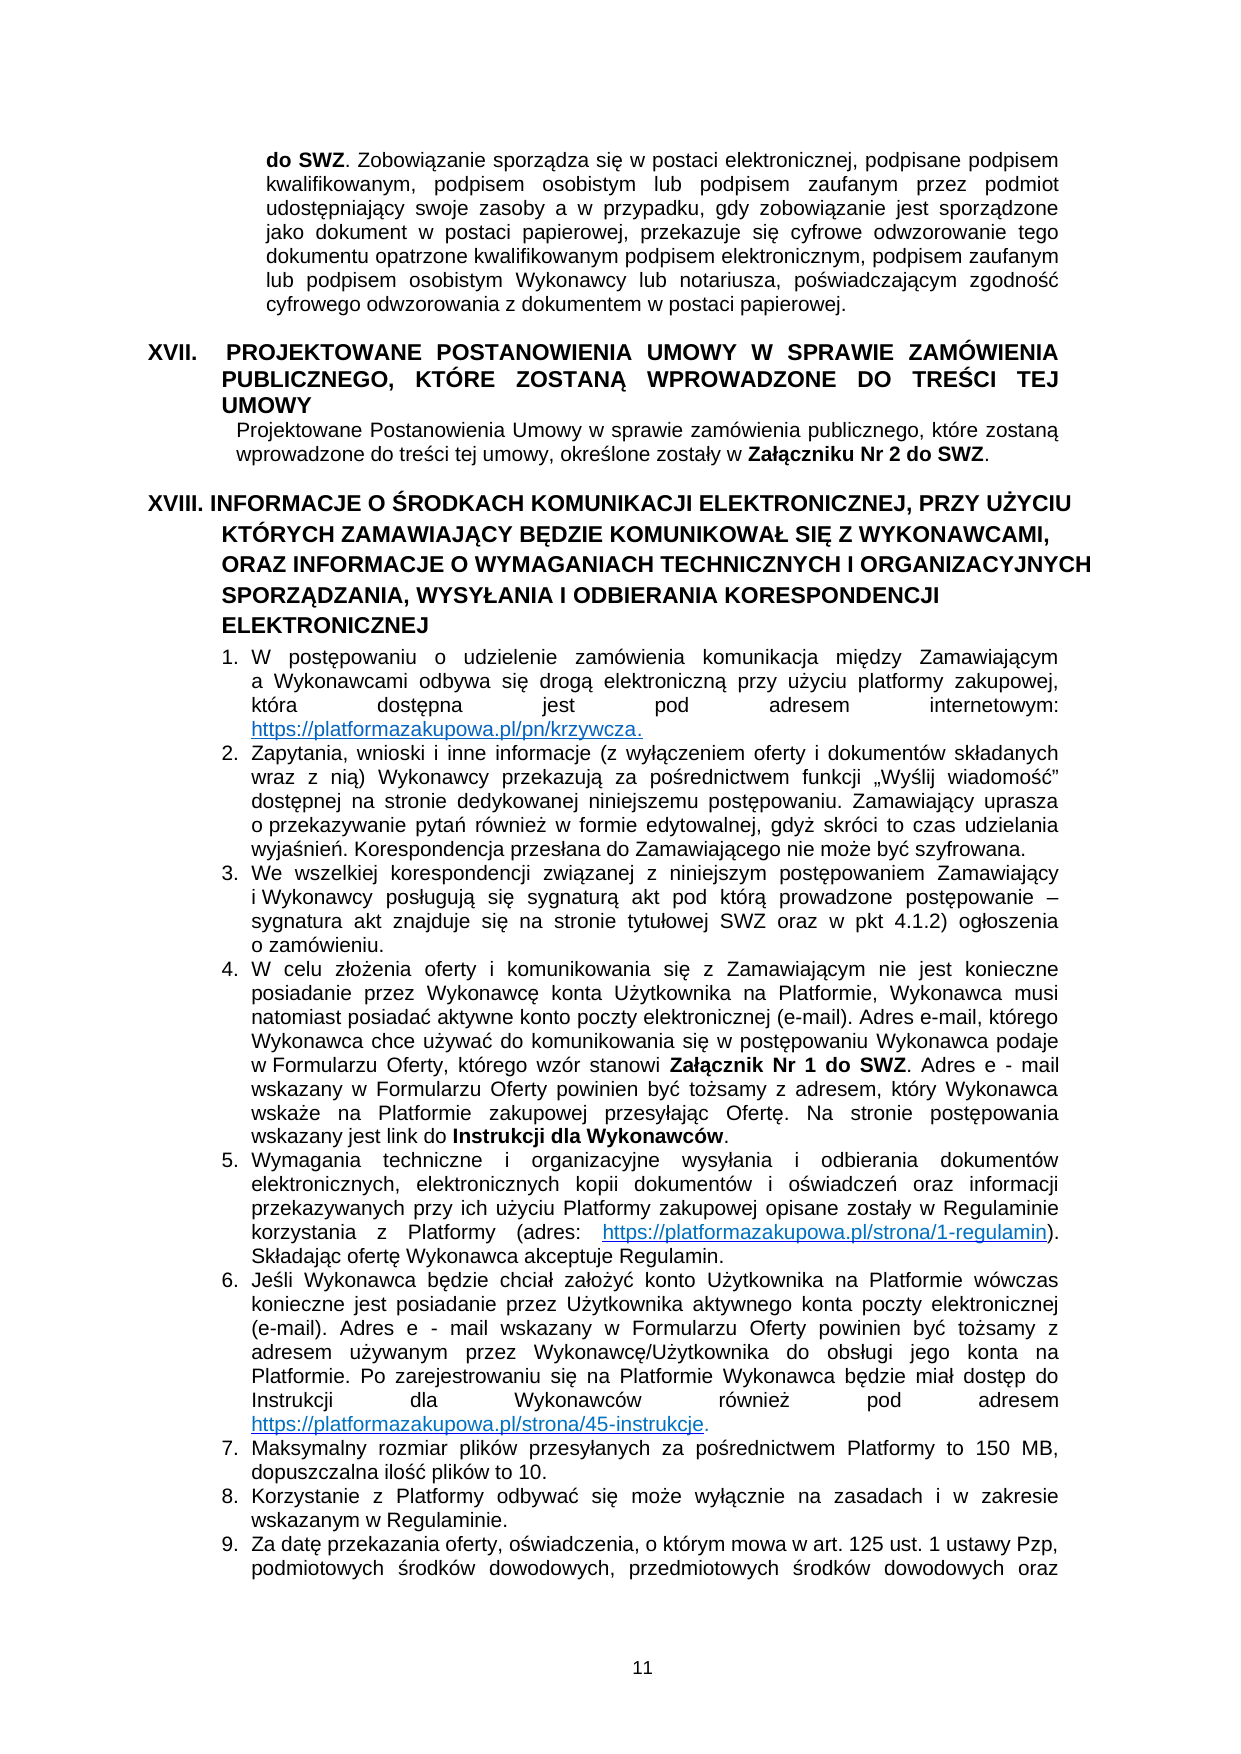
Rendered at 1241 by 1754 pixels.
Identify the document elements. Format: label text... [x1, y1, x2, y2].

list Zapytania, wnioski i inne informacje (z wyłączeniem oferty i dokumentów składanych wraz z nią) Wykonawcy przekazują za pośrednictwem funkcji „Wyślij wiadomość” dostępnej na stronie dedykowanej niniejszemu postępowaniu. Zamawiający uprasza o przekazywanie pytań również w formie edytowalnej, gdyż skróci to czas udzielania wyjaśnień. Korespondencja przesłana do Zamawiającego nie może być szyfrowana. [221, 741, 1059, 861]
text XVIII. INFORMACJE O ŚRODKACH KOMUNIKACJI ELEKTRONICZNEJ, PRZY UŻYCIU KTÓRYCH ZAMAWIAJĄCY BĘDZIE KOMUNIKOWAŁ SIĘ Z WYKONAWCAMI, ORAZ INFORMACJE O WYMAGANIACH TECHNICZNYCH I ORGANIZACYJNYCH SPORZĄDZANIA, WYSYŁANIA I ODBIERANIA KORESPONDENCJI ELEKTRONICZNEJ [148, 490, 1093, 639]
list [228, 148, 1059, 315]
list W celu złożenia oferty i komunikowania się z Zamawiającym nie jest konieczne posiadanie przez Wykonawcę konta Użytkownika na Platformie, Wykonawca musi natomiast posiadać aktywne konto poczty elektronicznej (e-mail). Adres e-mail, którego Wykonawca chce używać do komunikowania się w postępowaniu Wykonawca podaje w Formularzu Oferty, którego wzór stanowi Załącznik Nr 1 do SWZ. Adres e - mail wskazany w Formularzu Oferty powinien być tożsamy z adresem, który Wykonawca wskaże na Platformie zakupowej przesyłając Ofertę. Na stronie postępowania wskazany jest link do Instrukcji dla Wykonawców. [221, 957, 1059, 1148]
text Projektowane Postanowienia Umowy w sprawie zamówienia publicznego, które zostaną wprowadzone do treści tej umowy, określone zostały w Załączniku Nr 2 do SWZ. [236, 418, 1059, 466]
list We wszelkiej korespondencji związanej z niniejszym postępowaniem Zamawiający i Wykonawcy posługują się sygnaturą akt pod którą prowadzone postępowanie – sygnatura akt znajduje się na stronie tytułowej SWZ oraz w pkt 4.1.2) ogłoszenia o zamówieniu. [221, 861, 1059, 957]
list Jeśli Wykonawca będzie chciał założyć konto Użytkownika na Platformie wówczas konieczne jest posiadanie przez Użytkownika aktywnego konta poczty elektronicznej (e-mail). Adres e - mail wskazany w Formularzu Oferty powinien być tożsamy z adresem używanym przez Wykonawcę/Użytkownika do obsługi jego konta na Platformie. Po zarejestrowaniu się na Platformie Wykonawca będzie miał dostęp do Instrukcji dla Wykonawców również pod adresem https://platformazakupowa.pl/strona/45-instrukcje. [221, 1268, 1059, 1436]
list Wymagania techniczne i organizacyjne wysyłania i odbierania dokumentów elektronicznych, elektronicznych kopii dokumentów i oświadczeń oraz informacji przekazywanych przy ich użyciu Platformy zakupowej opisane zostały w Regulaminie korzystania z Platformy (adres: https://platformazakupowa.pl/strona/1-regulamin). Składając ofertę Wykonawca akceptuje Regulamin. [221, 1148, 1059, 1268]
list Korzystanie z Platformy odbywać się może wyłącznie na zasadach i w zakresie wskazanym w Regulaminie. [221, 1484, 1059, 1532]
list Maksymalny rozmiar plików przesyłanych za pośrednictwem Platformy to 150 MB, dopuszczalna ilość plików to 10. [221, 1436, 1059, 1484]
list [221, 1532, 1059, 1579]
subtitle XVII. PROJEKTOWANE POSTANOWIENIA UMOWY W SPRAWIE ZAMÓWIENIA PUBLICZNEGO, KTÓRE ZOSTANĄ WPROWADZONE DO TREŚCI TEJ UMOWY [148, 339, 1060, 418]
list W postępowaniu o udzielenie zamówienia komunikacja między Zamawiającym a Wykonawcami odbywa się drogą elektroniczną przy użyciu platformy zakupowej, która dostępna jest pod adresem internetowym: https://platformazakupowa.pl/pn/krzywcza. [221, 645, 1059, 741]
